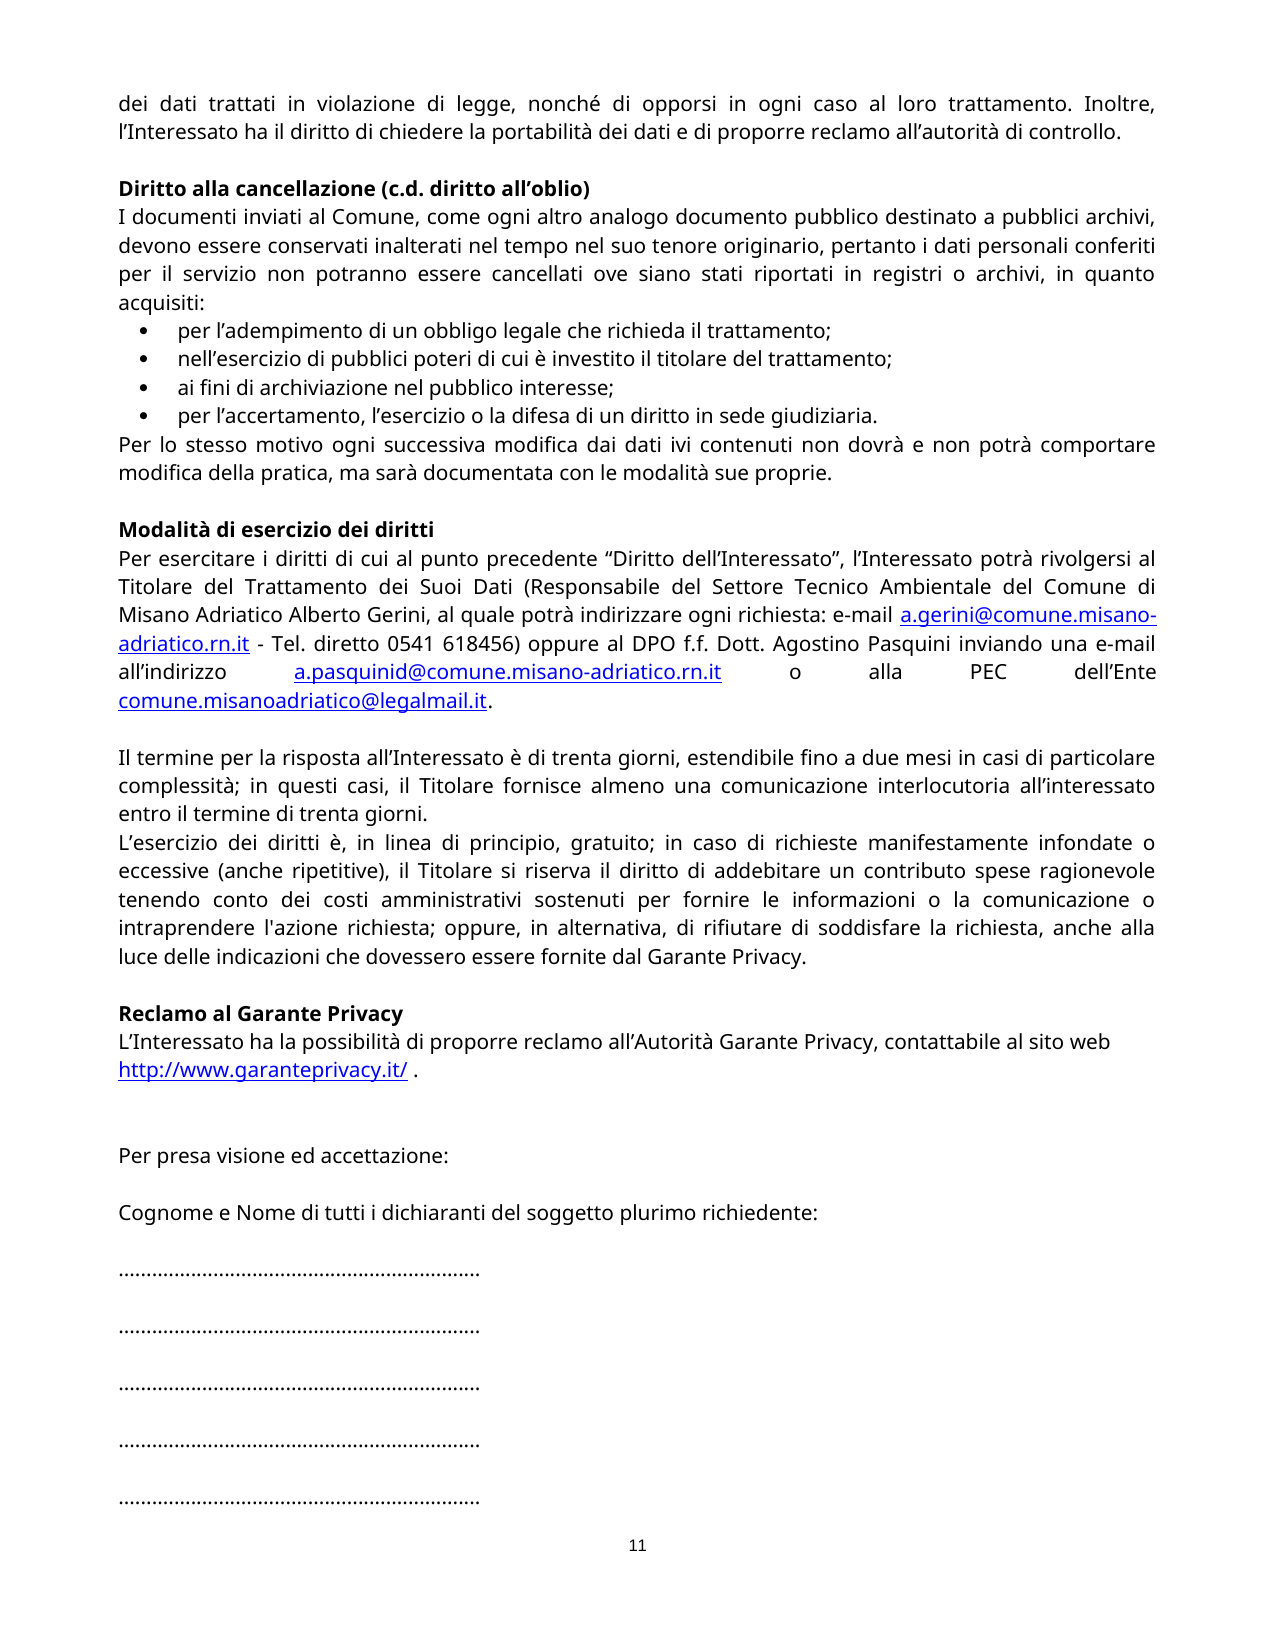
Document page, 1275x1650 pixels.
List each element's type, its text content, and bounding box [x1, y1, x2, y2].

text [118, 1368, 1157, 1397]
text L’esercizio dei diritti è, in linea di principio, gratuito; in caso di richieste manifestamente infondate o eccessive (anche ripetitive), il Titolare si riserva il diritto di addebitare un contributo spese ragionevole tenendo conto dei costi amministrativi sostenuti per fornire le informazioni o la comunicazione o intraprendere l'azione richiesta; oppure, in alternativa, di rifiutare di soddisfare la richiesta, anche alla luce delle indicazioni che dovessero essere fornite dal Garante Privacy. [118, 828, 1157, 970]
list per l’accertamento, l’esercizio o la difesa di un diritto in sede giudiziaria. [140, 401, 1157, 430]
text Diritto alla cancellazione (c.d. diritto all’oblio) [118, 174, 1157, 202]
text Per presa visione ed accettazione: [118, 1141, 1157, 1169]
list ai fini di archiviazione nel pubblico interesse; [140, 373, 1157, 401]
text Per esercitare i diritti di cui al punto precedente “Diritto dell’Interessato”, l’Interessato potrà rivolgersi al Titolare del Trattamento dei Suoi Dati (Responsabile del Settore Tecnico Ambientale del Comune di Misano Adriatico Alberto Gerini, al quale potrà indirizzare ogni richiesta: e-mail a.gerini@comune.misano-adriatico.rn.it - Tel. diretto 0541 618456) oppure al DPO f.f. Dott. Agostino Pasquini inviando una e-mail all’indirizzo a.pasquinid@comune.misano-adriatico.rn.it o alla PEC dell’Ente comune.misanoadriatico@legalmail.it. [118, 544, 1157, 714]
text Reclamo al Garante Privacy [118, 999, 1157, 1027]
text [118, 89, 1157, 146]
text L’Interessato ha la possibilità di proporre reclamo all’Autorità Garante Privacy, contattabile al sito web [118, 1027, 1157, 1056]
text Il termine per la risposta all’Interessato è di trenta giorni, estendibile fino a due mesi in casi di particolare complessità; in questi casi, il Titolare fornisce almeno una comunicazione interlocutoria all’interessato entro il termine di trenta giorni. [118, 743, 1157, 828]
text I documenti inviati al Comune, come ogni altro analogo documento pubblico destinato a pubblici archivi, devono essere conservati inalterati nel tempo nel suo tenore originario, pertanto i dati personali conferiti per il servizio non potranno essere cancellati ove siano stati riportati in registri o archivi, in quanto acquisiti: [118, 202, 1157, 316]
text Cognome e Nome di tutti i dichiaranti del soggetto plurimo richiedente: [118, 1198, 1157, 1226]
text Modalità di esercizio dei diritti [118, 515, 1157, 544]
text http://www.garanteprivacy.it/ . [118, 1056, 1157, 1084]
text ................................................................. [118, 1311, 1157, 1340]
list nell’esercizio di pubblici poteri di cui è investito il titolare del trattamento; [140, 344, 1157, 373]
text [118, 1482, 1157, 1511]
list per l’adempimento di un obbligo legale che richieda il trattamento; [140, 316, 1157, 344]
text ................................................................. [118, 1254, 1157, 1283]
text Per lo stesso motivo ogni successiva modifica dai dati ivi contenuti non dovrà e non potrà comportare modifica della pratica, ma sarà documentata con le modalità sue proprie. [118, 430, 1157, 487]
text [118, 1425, 1157, 1454]
